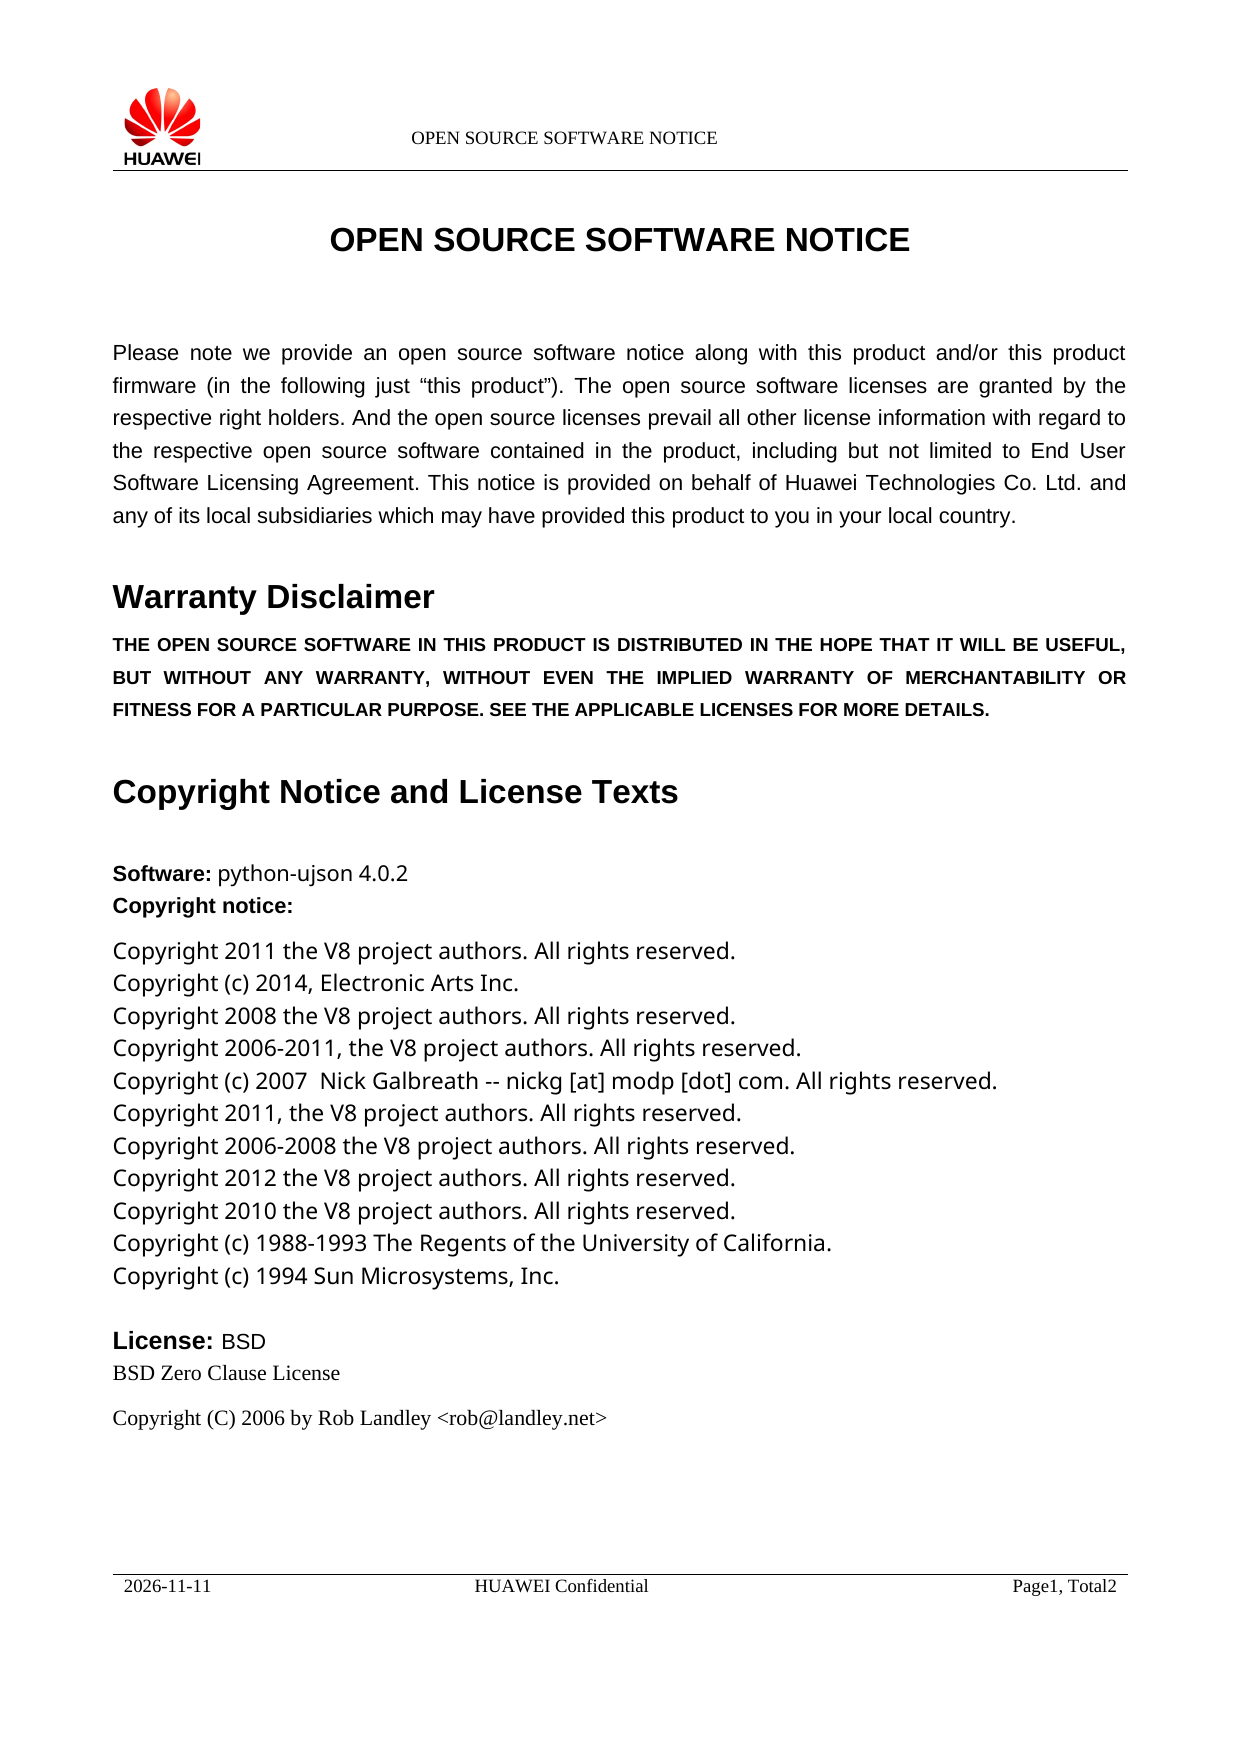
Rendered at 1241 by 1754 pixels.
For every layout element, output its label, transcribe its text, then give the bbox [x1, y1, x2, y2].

text Please note we provide an open source software notice along with this product and/or this product firmware (in the following just “this product”). The open source software licenses are granted by the respective right holders. And the open source licenses prevail all other license information with regard to the respective open source software contained in the product, including but not limited to End User Software Licensing Agreement. This notice is provided on behalf of Huawei Technologies Co. Ltd. and any of its local subsidiaries which may have provided this product to you in your local country. [112, 336, 1128, 531]
text Copyright 2008 the V8 project authors. All rights reserved. [112, 999, 1128, 1031]
text Copyright 2006-2011, the V8 project authors. All rights reserved. [112, 1031, 1128, 1064]
text Copyright 2012 the V8 project authors. All rights reserved. [112, 1161, 1128, 1194]
text BSD Zero Clause License [112, 1356, 1128, 1389]
text OPEN SOURCE SOFTWARE NOTICE [112, 206, 1128, 271]
text License: BSD [112, 1324, 1128, 1356]
text Copyright (c) 2007 Nick Galbreath -- nickg [at] modp [dot] com. All rights reserved. [112, 1064, 1128, 1096]
text Copyright 2010 the V8 project authors. All rights reserved. [112, 1194, 1128, 1226]
text Copyright (c) 1994 Sun Microsystems, Inc. [112, 1259, 1128, 1291]
text Copyright 2011 the V8 project authors. All rights reserved. [112, 934, 1128, 966]
text Copyright (c) 1988-1993 The Regents of the University of California. [112, 1226, 1128, 1259]
text The open source software in this product is distributed in the hope that it will be useful, but WITHOUT ANY WARRANTY, without even the implied warranty of MERCHANTABILITY or FITNESS FOR A PARTICULAR PURPOSE. See the applicable licenses for more details. [112, 629, 1128, 726]
text Copyright (c) 2014, Electronic Arts Inc. [112, 966, 1128, 999]
text Warranty Disclaimer [112, 564, 1128, 629]
text Copyright 2006-2008 the V8 project authors. All rights reserved. [112, 1129, 1128, 1161]
text Copyright Notice and License Texts [112, 759, 1128, 824]
title Software: python-ujson 4.0.2 [112, 856, 1128, 889]
picture [124, 88, 201, 165]
text Copyright (C) 2006 by Rob Landley <rob@landley.net> [112, 1402, 1128, 1434]
text Copyright 2011, the V8 project authors. All rights reserved. [112, 1096, 1128, 1129]
text Copyright notice: [112, 889, 1128, 921]
